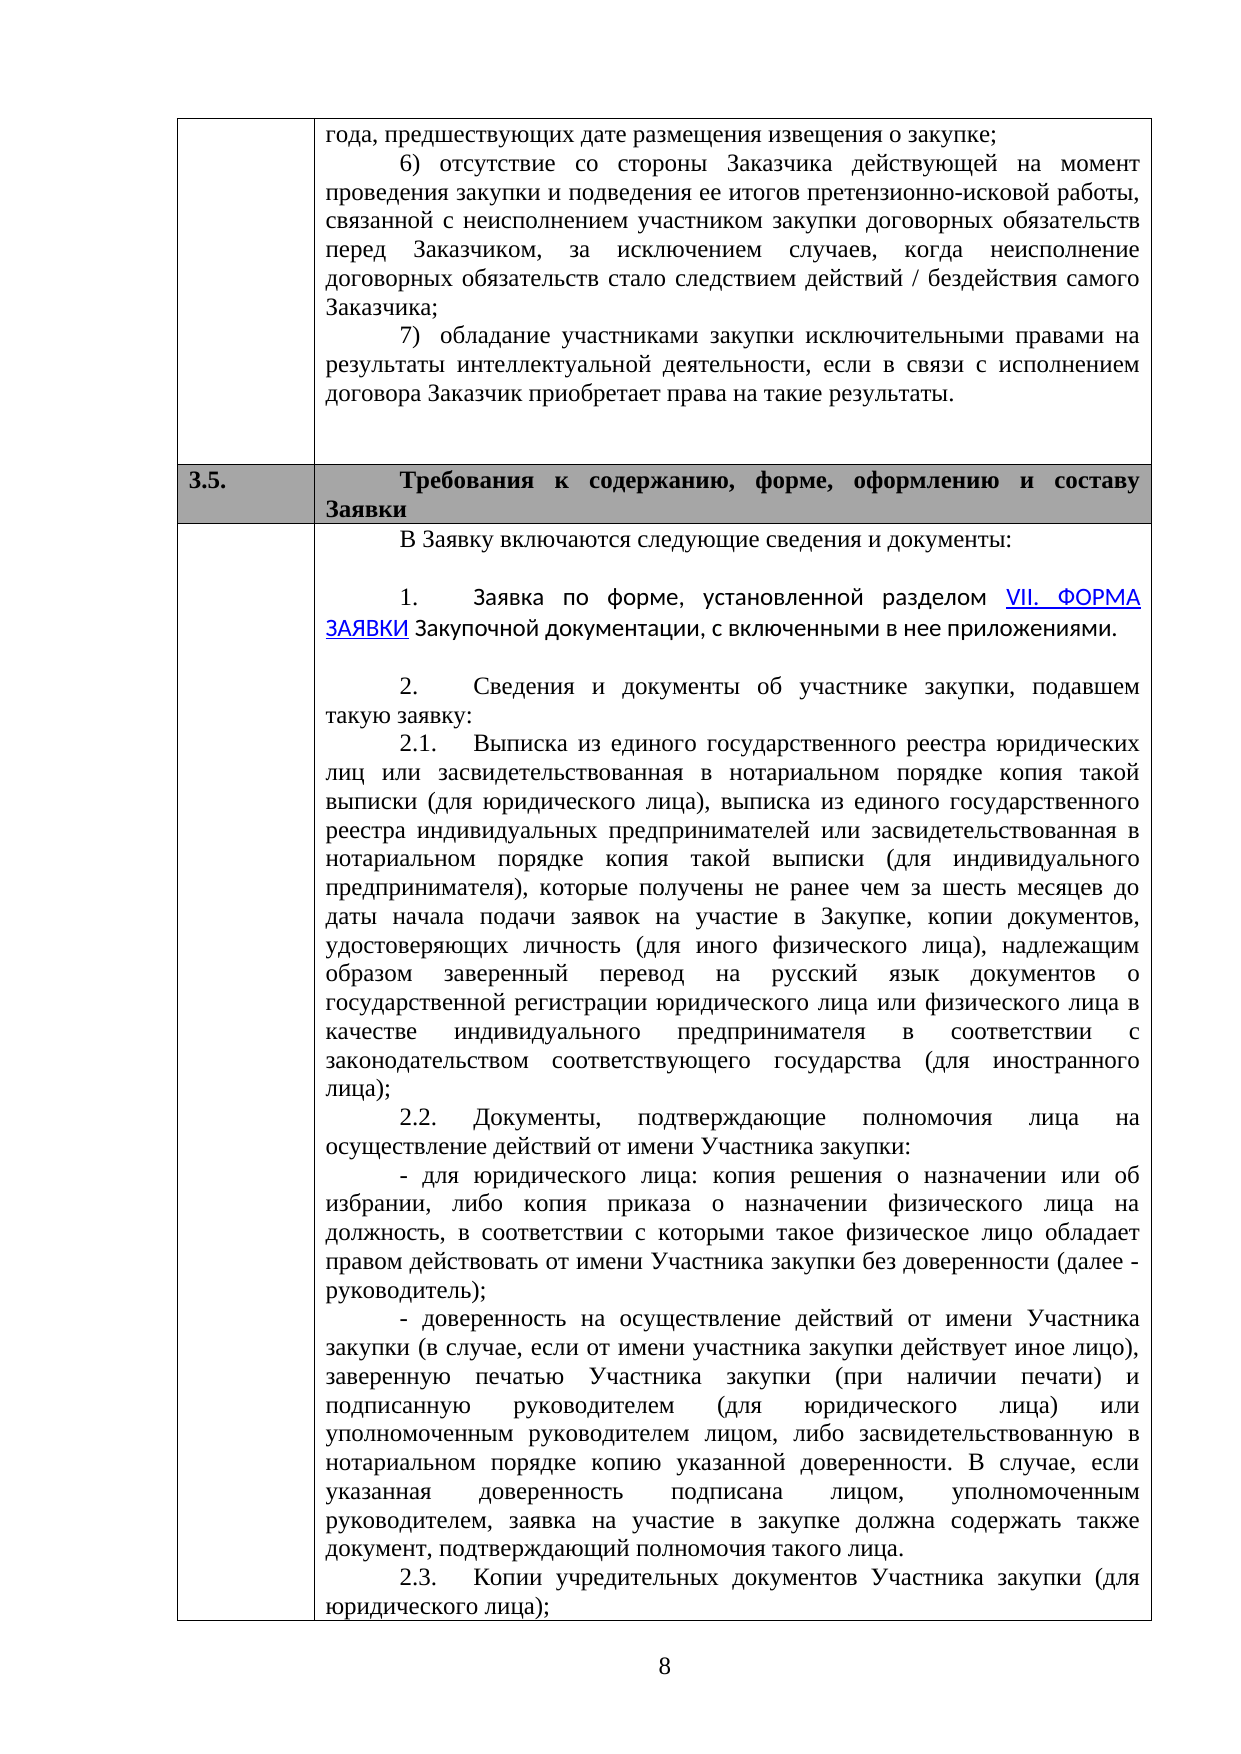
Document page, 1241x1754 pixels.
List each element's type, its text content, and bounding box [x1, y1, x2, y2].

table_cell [315, 524, 1151, 1620]
table_cell [178, 524, 314, 1620]
table_cell Требования к содержанию, форме, оформлению и составу Заявки [315, 465, 1151, 523]
table_cell [178, 119, 314, 464]
table_cell 3.5. [178, 465, 314, 523]
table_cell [315, 119, 1151, 464]
